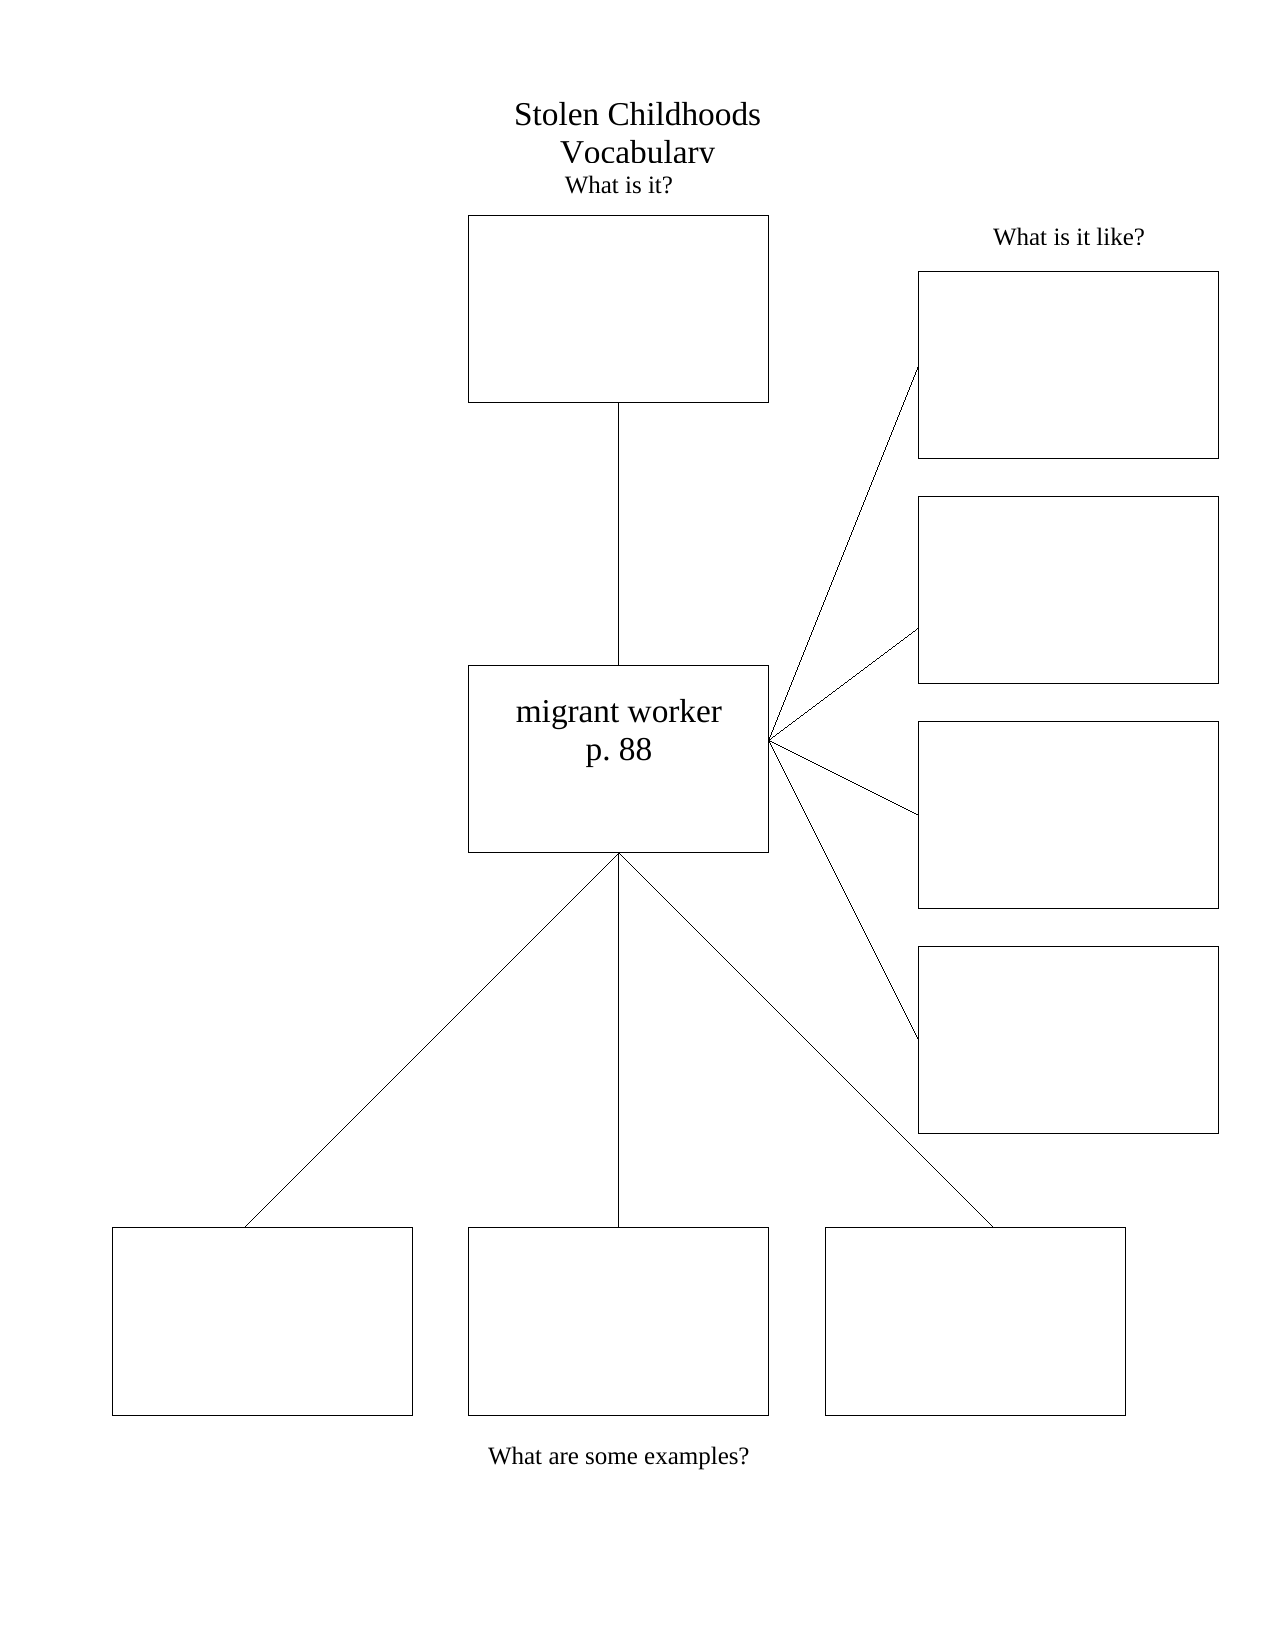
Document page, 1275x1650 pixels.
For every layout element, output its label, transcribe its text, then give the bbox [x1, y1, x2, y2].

subtitle Vocabulary [187, 132, 1087, 170]
subtitle Stolen Childhoods [187, 94, 1087, 132]
